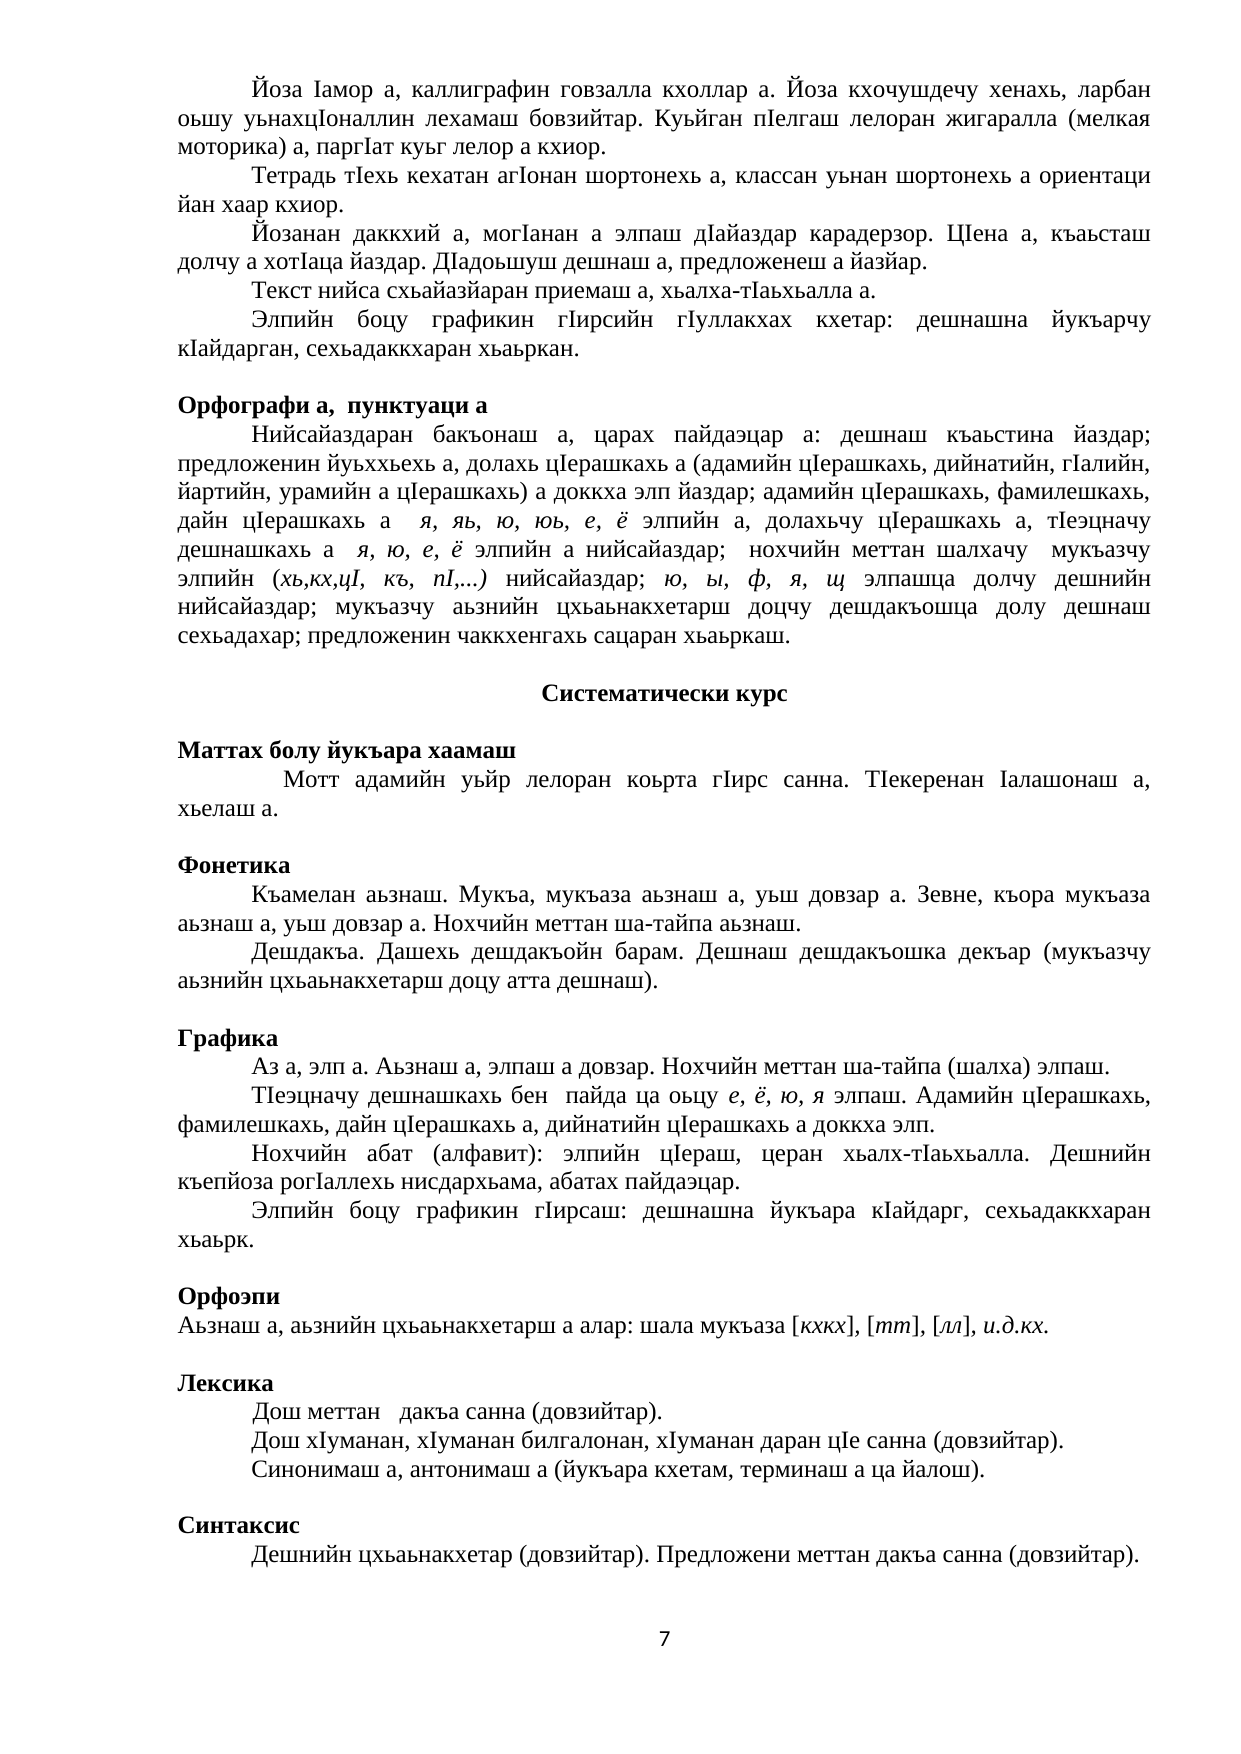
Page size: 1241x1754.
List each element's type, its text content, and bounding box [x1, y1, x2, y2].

text Дош хӀуманан, хӀуманан билгалонан, хӀуманан даран цӀе санна (довзийтар). [177, 1425, 1152, 1454]
text Орфографи а, пунктуаци а [177, 390, 1152, 419]
text Элпийн боцу графикин гӀирсийн гӀуллакхах кхетар: дешнашна йукъарчу кӀайдарган, сехьадаккхаран хьаьркан. [177, 304, 1152, 361]
text Маттах болу йукъара хаамаш [177, 735, 1152, 764]
text Мотт адамийн уьйр лелоран коьрта гӀирс санна. ТӀекеренан Ӏалашонаш а, хьелаш а. [177, 764, 1152, 821]
text Нохчийн абат (алфавит): элпийн цӀераш, церан хьалх-тӀаьхьалла. Дешнийн къепйоза рогӀаллехь нисдархьама, абатах пайдаэцар. [177, 1138, 1152, 1195]
text Аз а, элп а. Аьзнаш а, элпаш а довзар. Нохчийн меттан ша-тайпа (шалха) элпаш. [177, 1051, 1152, 1080]
text Йоза Ӏамор а, каллиграфин говзалла кхоллар а. Йоза кхочушдечу хенахь, ларбан оьшу уьнахцӀоналлин лехамаш бовзийтар. Куьйган пӀелгаш лелоран жигаралла (мелкая моторика) а, паргӀат куьг лелор а кхиор. [177, 74, 1152, 160]
text Дешдакъа. Дашехь дешдакъойн барам. Дешнаш дешдакъошка декъар (мукъазчу аьзнийн цхьаьнакхетарш доцу атта дешнаш). [177, 936, 1152, 994]
text Дош меттан дакъа санна (довзийтар). [177, 1396, 1152, 1425]
text ТӀеэцначу дешнашкахь бен пайда ца оьцу е, ё, ю, я элпаш. Адамийн цӀерашкахь, фамилешкахь, дайн цӀерашкахь а, дийнатийн цӀерашкахь а доккха элп. [177, 1080, 1152, 1138]
text Дешнийн цхьаьнакхетар (довзийтар). Предложени меттан дакъа санна (довзийтар). [177, 1539, 1152, 1568]
text Лексика [177, 1368, 1152, 1396]
text Элпийн боцу графикин гӀирсаш: дешнашна йукъара кӀайдарг, сехьадаккхаран хьаьрк. [177, 1195, 1152, 1253]
text Текст нийса схьайазйаран приемаш а, хьалха-тӀаьхьалла а. [177, 275, 1152, 304]
text Синонимаш а, антонимаш а (йукъара кхетам, терминаш а ца йалош). [177, 1454, 1152, 1483]
text Систематически курс [177, 678, 1152, 706]
text Тетрадь тӀехь кехатан агӀонан шортонехь а, классан уьнан шортонехь а ориентаци йан хаар кхиор. [177, 160, 1152, 218]
text Фонетика [177, 850, 1152, 879]
text Синтаксис [177, 1511, 1152, 1539]
text Аьзнаш а, аьзнийн цхьаьнакхетарш а алар: шала мукъаза [кхкх], [тт], [лл], и.д.кх. [177, 1310, 1152, 1339]
text Къамелан аьзнаш. Мукъа, мукъаза аьзнаш а, уьш довзар а. Зевне, къора мукъаза аьзнаш а, уьш довзар а. Нохчийн меттан ша-тайпа аьзнаш. [177, 879, 1152, 936]
text Графика [177, 1023, 1152, 1051]
text Нийсайаздаран бакъонаш а, царах пайдаэцар а: дешнаш къаьстина йаздар; предложенин йуьххьехь а, долахь цӀерашкахь а (адамийн цӀерашкахь, дийнатийн, гӀалийн, йартийн, урамийн а цӀерашкахь) а доккха элп йаздар; адамийн цӀерашкахь, фамилешкахь, дайн цӀерашкахь а я, яь, ю, юь, е, ё элпийн а, долахьчу цӀерашкахь а, тӀеэцначу дешнашкахь а я, ю, е, ё элпийн а нийсайаздар; нохчийн меттан шалхачу мукъазчу элпийн (хь,кх,цӀ, къ, пӀ,...) нийсайаздар; ю, ы, ф, я, щ элпашца долчу дешнийн нийсайаздар; мукъазчу аьзнийн цхьаьнакхетарш доцчу дешдакъошца долу дешнаш сехьадахар; предложенин чаккхенгахь сацаран хьаьркаш. [177, 419, 1152, 649]
text Йозанан даккхий а, могӀанан а элпаш дӀайаздар карадерзор. ЦӀена а, къаьсташ долчу а хотӀаца йаздар. ДӀадоьшуш дешнаш а, предложенеш а йазйар. [177, 218, 1152, 275]
text Орфоэпи [177, 1281, 1152, 1310]
